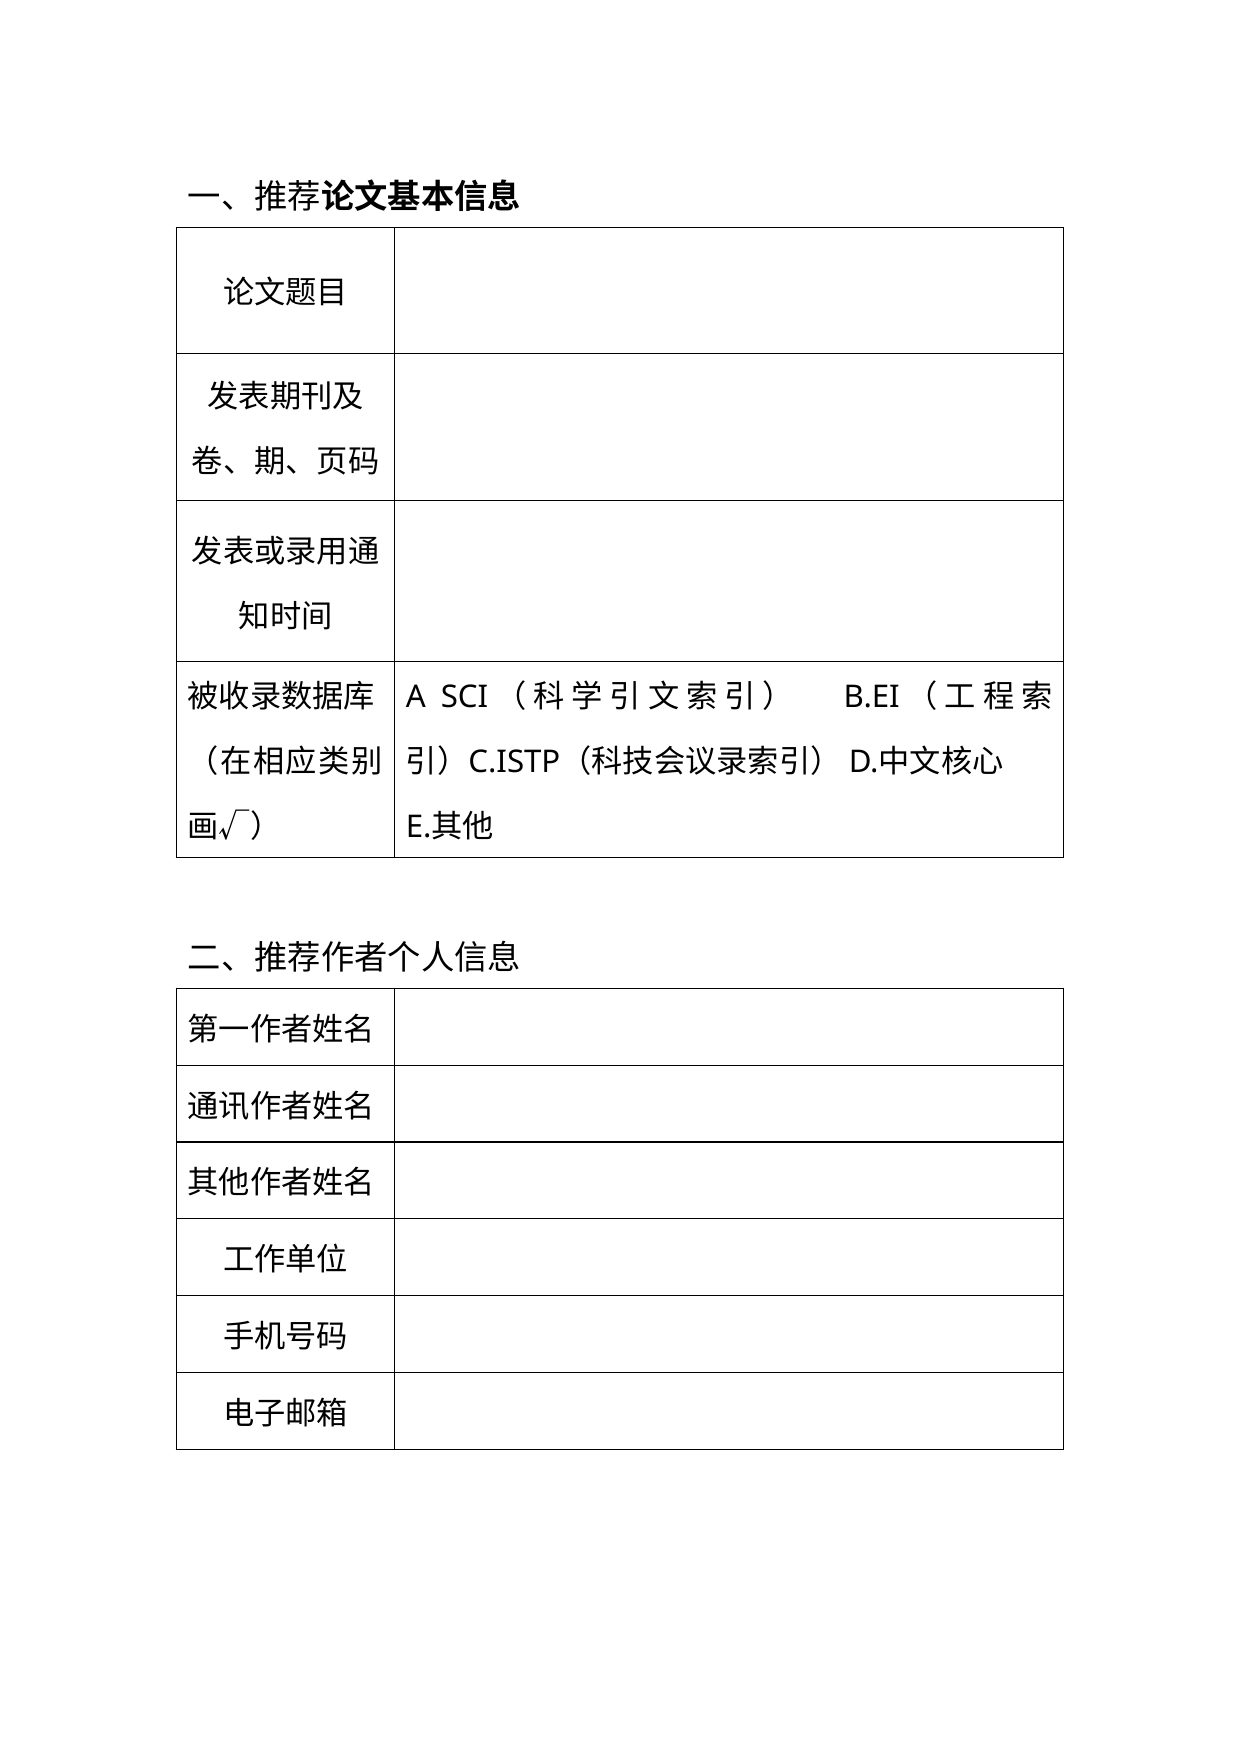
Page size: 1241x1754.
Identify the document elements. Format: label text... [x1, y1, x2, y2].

table_header [395, 989, 1063, 1064]
table_cell [395, 354, 1063, 500]
table_cell 工作单位 [177, 1219, 394, 1295]
table_cell 发表期刊及卷、期、页码 [177, 354, 394, 500]
text 二、推荐作者个人信息 [187, 923, 1053, 988]
table_cell [395, 1373, 1063, 1449]
text 一、推荐论文基本信息 [187, 162, 1053, 227]
table_header 论文题目 [177, 228, 394, 352]
table_cell A SCI（科学引文索引） B.EI（工程索引）C.ISTP（科技会议录索引） D.中文核心 E.其他 [395, 662, 1063, 857]
table_cell [395, 501, 1063, 661]
table_cell [395, 1296, 1063, 1372]
table_cell [395, 1219, 1063, 1295]
table_cell [395, 1143, 1063, 1218]
table_header 第一作者姓名 [177, 989, 394, 1064]
table_cell 通讯作者姓名 [177, 1066, 394, 1141]
table_header [395, 228, 1063, 352]
table_cell 被收录数据库 （在相应类别画√） [177, 662, 394, 857]
table_cell 手机号码 [177, 1296, 394, 1372]
table_cell 发表或录用通知时间 [177, 501, 394, 661]
table_cell 电子邮箱 [177, 1373, 394, 1449]
table_cell 其他作者姓名 [177, 1143, 394, 1218]
table_cell [395, 1066, 1063, 1141]
